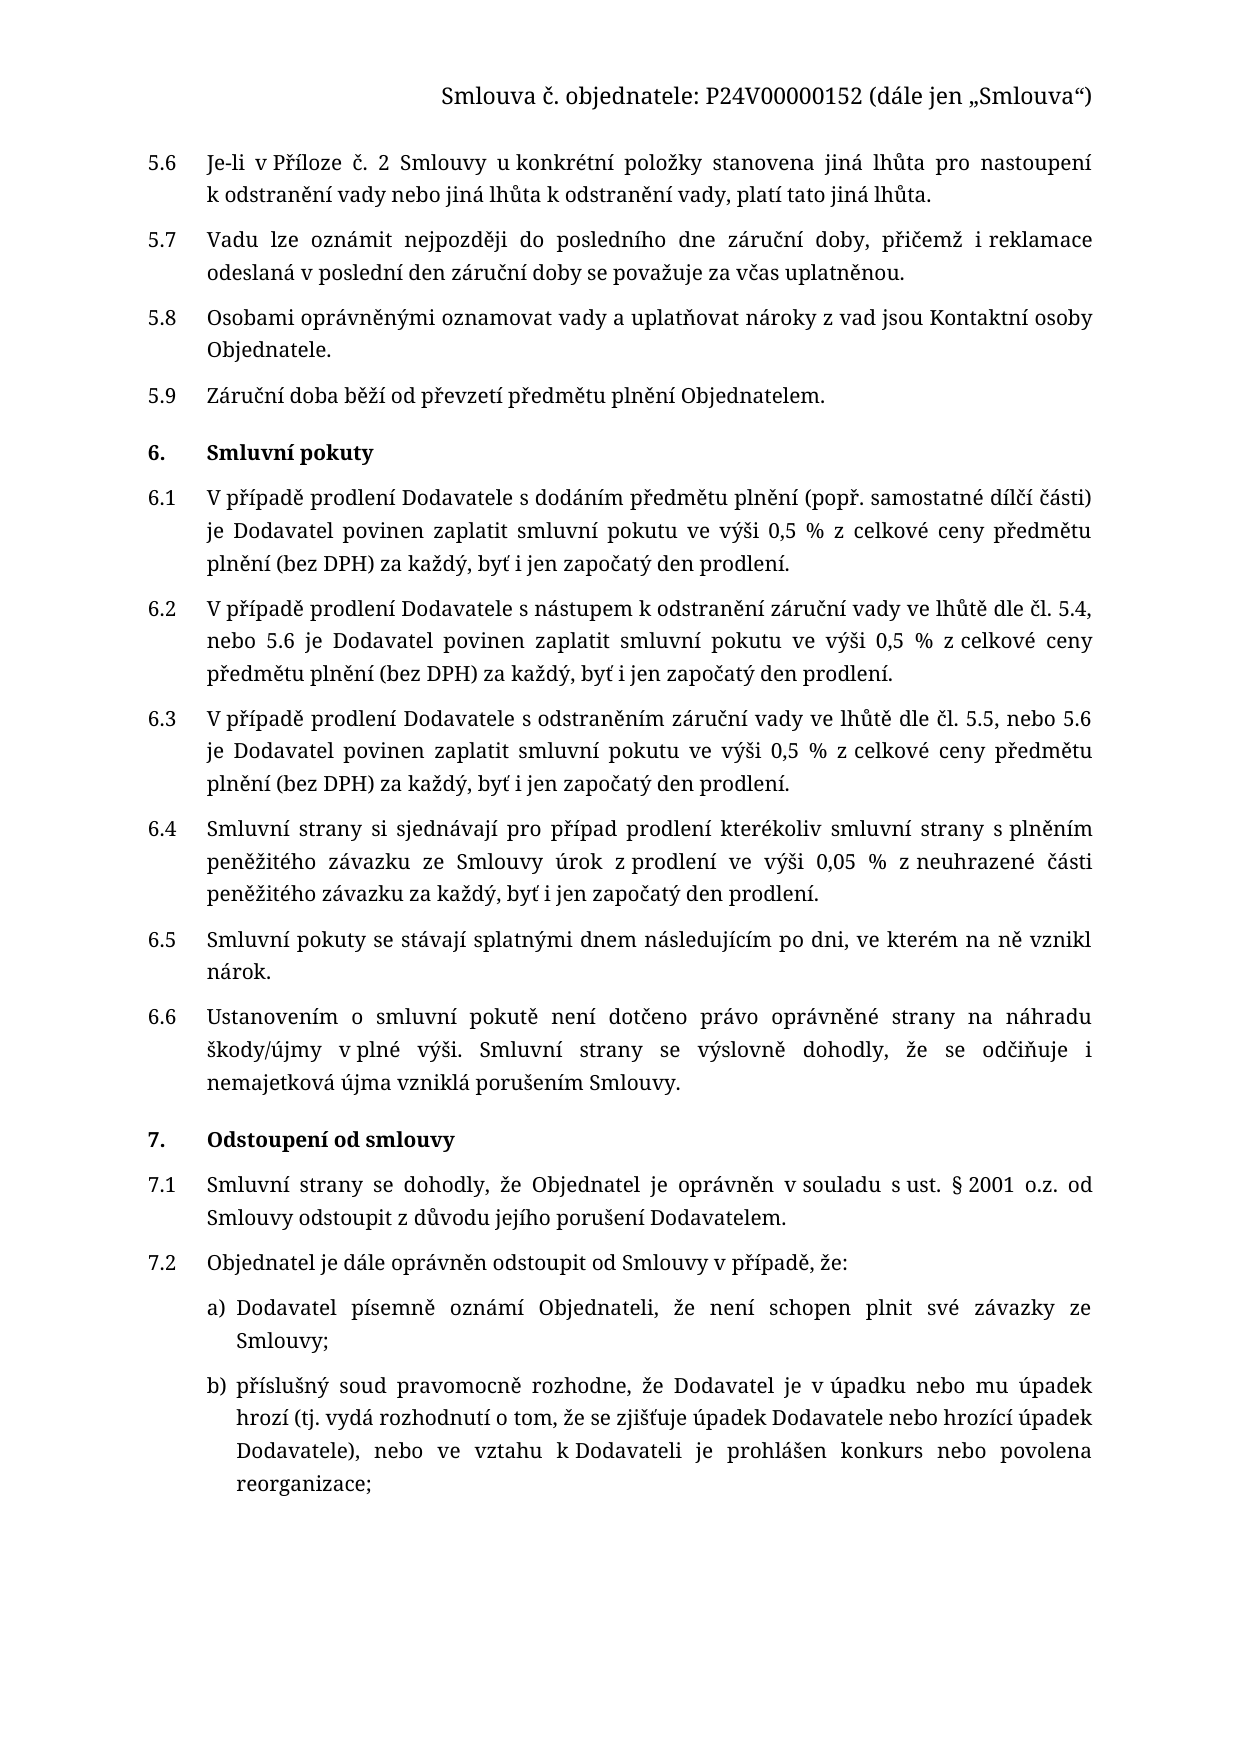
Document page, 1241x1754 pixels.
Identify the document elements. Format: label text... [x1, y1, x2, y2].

list Ustanovením o smluvní pokutě není dotčeno právo oprávněné strany na náhradu škody/újmy v plné výši. Smluvní strany se výslovně dohodly, že se odčiňuje i nemajetková újma vzniklá porušením Smlouvy. [148, 1002, 1093, 1096]
list V případě prodlení Dodavatele s dodáním předmětu plnění (popř. samostatné dílčí části) je Dodavatel povinen zaplatit smluvní pokutu ve výši 0,5 % z celkové ceny předmětu plnění (bez DPH) za každý, byť i jen započatý den prodlení. [148, 483, 1093, 577]
list V případě prodlení Dodavatele s odstraněním záruční vady ve lhůtě dle čl. 5.5, nebo 5.6 je Dodavatel povinen zaplatit smluvní pokutu ve výši 0,5 % z celkové ceny předmětu plnění (bez DPH) za každý, byť i jen započatý den prodlení. [148, 704, 1093, 798]
list Osobami oprávněnými oznamovat vady a uplatňovat nároky z vad jsou Kontaktní osoby Objednatele. [148, 303, 1093, 364]
list Objednatel je dále oprávněn odstoupit od Smlouvy v případě, že: [148, 1248, 1093, 1276]
list Záruční doba běží od převzetí předmětu plnění Objednatelem. [148, 381, 1093, 409]
list Dodavatel písemně oznámí Objednateli, že není schopen plnit své závazky ze Smlouvy; [207, 1293, 1093, 1354]
list Smluvní pokuty [148, 438, 1093, 467]
list Smluvní strany si sjednávají pro případ prodlení kterékoliv smluvní strany s plněním peněžitého závazku ze Smlouvy úrok z prodlení ve výši 0,05 % z neuhrazené části peněžitého závazku za každý, byť i jen započatý den prodlení. [148, 814, 1093, 908]
list Odstoupení od smlouvy [148, 1125, 1093, 1154]
list V případě prodlení Dodavatele s nástupem k odstranění záruční vady ve lhůtě dle čl. 5.4, nebo 5.6 je Dodavatel povinen zaplatit smluvní pokutu ve výši 0,5 % z celkové ceny předmětu plnění (bez DPH) za každý, byť i jen započatý den prodlení. [148, 594, 1093, 687]
list Je-li v Příloze č. 2 Smlouvy u konkrétní položky stanovena jiná lhůta pro nastoupení k odstranění vady nebo jiná lhůta k odstranění vady, platí tato jiná lhůta. [148, 148, 1093, 209]
list příslušný soud pravomocně rozhodne, že Dodavatel je v úpadku nebo mu úpadek hrozí (tj. vydá rozhodnutí o tom, že se zjišťuje úpadek Dodavatele nebo hrozící úpadek Dodavatele), nebo ve vztahu k Dodavateli je prohlášen konkurs nebo povolena reorganizace; [207, 1371, 1093, 1497]
list Vadu lze oznámit nejpozději do posledního dne záruční doby, přičemž i reklamace odeslaná v poslední den záruční doby se považuje za včas uplatněnou. [148, 225, 1093, 286]
list Smluvní pokuty se stávají splatnými dnem následujícím po dni, ve kterém na ně vznikl nárok. [148, 925, 1093, 986]
list Smluvní strany se dohodly, že Objednatel je oprávněn v souladu s ust. § 2001 o.z. od Smlouvy odstoupit z důvodu jejího porušení Dodavatelem. [148, 1170, 1093, 1231]
